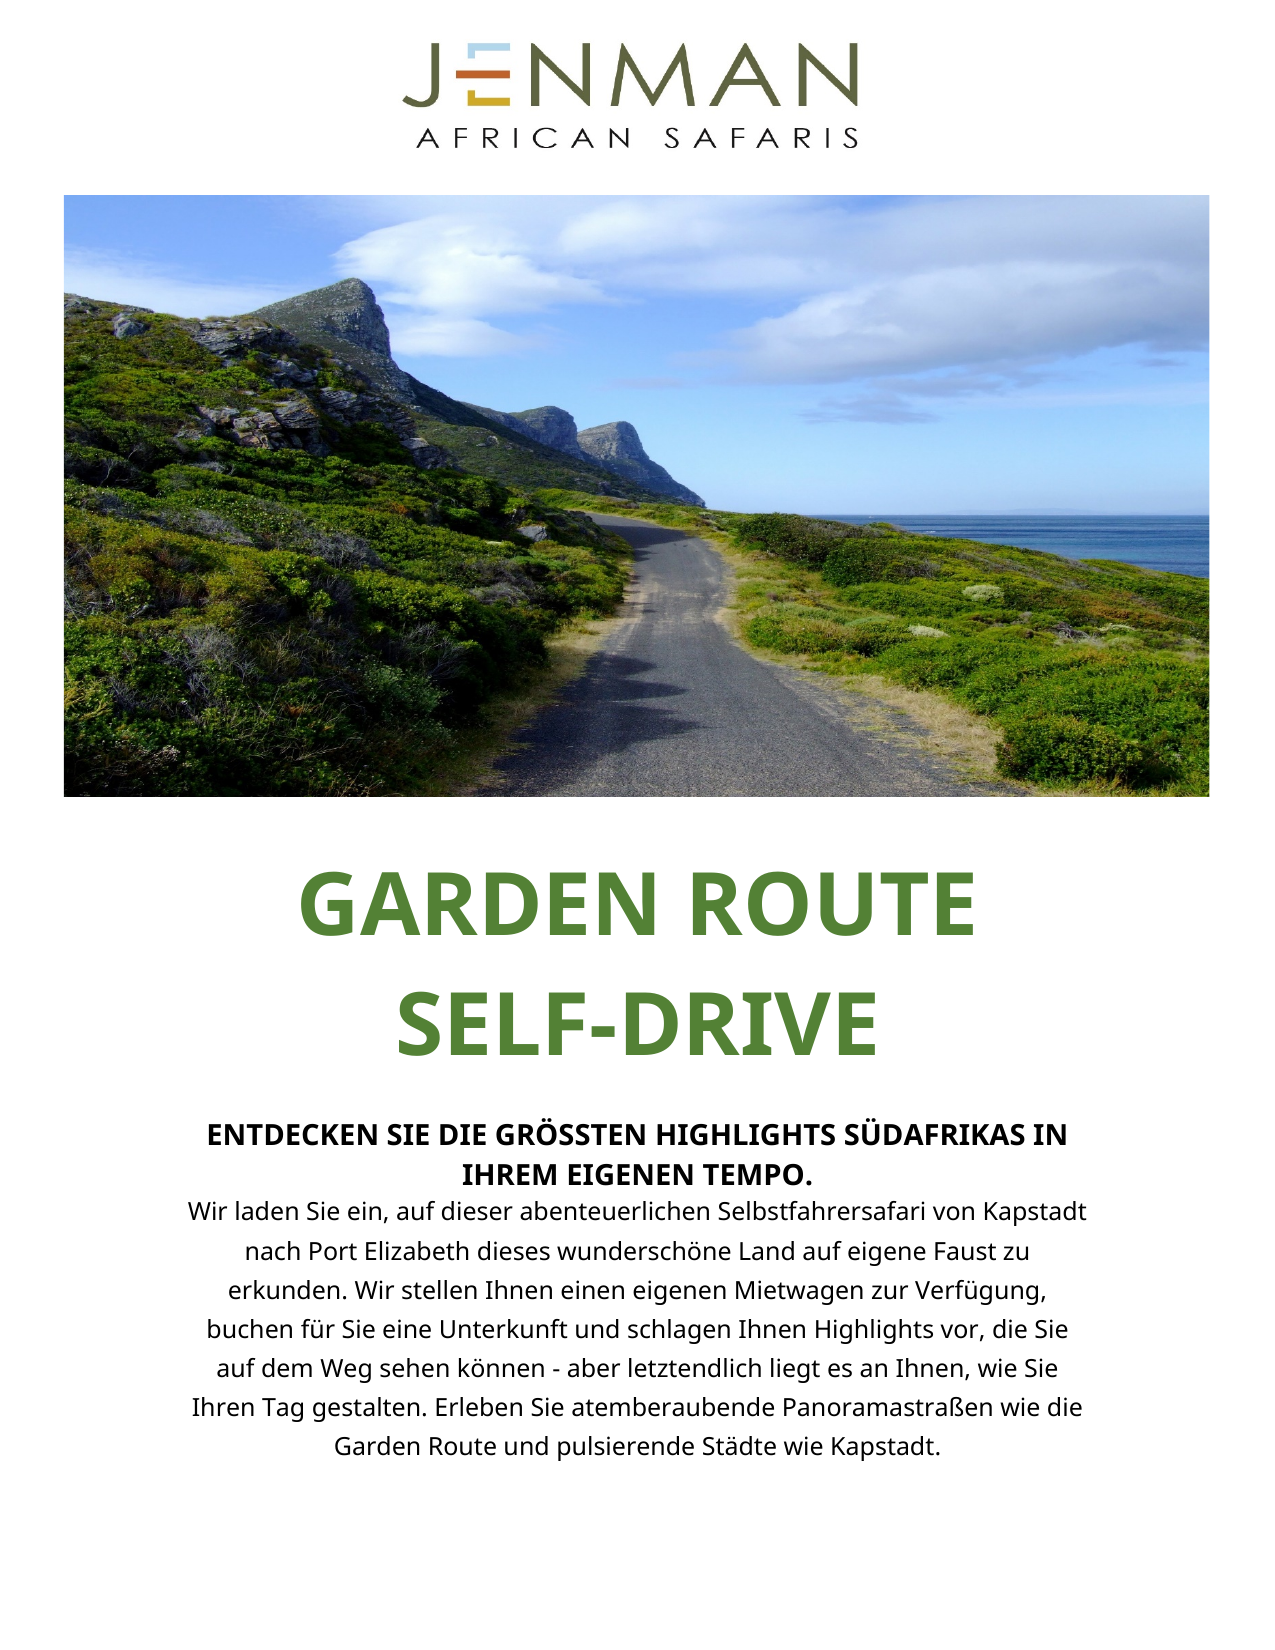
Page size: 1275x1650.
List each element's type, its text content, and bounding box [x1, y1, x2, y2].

text GARDEN ROUTE SELF-DRIVE [187, 842, 1087, 1081]
picture [62, 195, 1209, 796]
text ENTDECKEN SIE DIE GRÖSSTEN HIGHLIGHTS SÜDAFRIKAS IN IHREM EIGENEN TEMPO. [187, 1114, 1087, 1194]
picture [355, 6, 915, 191]
text Wir laden Sie ein, auf dieser abenteuerlichen Selbstfahrersafari von Kapstadt nach Port Elizabeth dieses wunderschöne Land auf eigene Faust zu erkunden. Wir stellen Ihnen einen eigenen Mietwagen zur Verfügung, buchen für Sie eine Unterkunft und schlagen Ihnen Highlights vor, die Sie auf dem Weg sehen können - aber letztendlich liegt es an Ihnen, wie Sie Ihren Tag gestalten. Erleben Sie atemberaubende Panoramastraßen wie die Garden Route und pulsierende Städte wie Kapstadt. [187, 1194, 1087, 1463]
